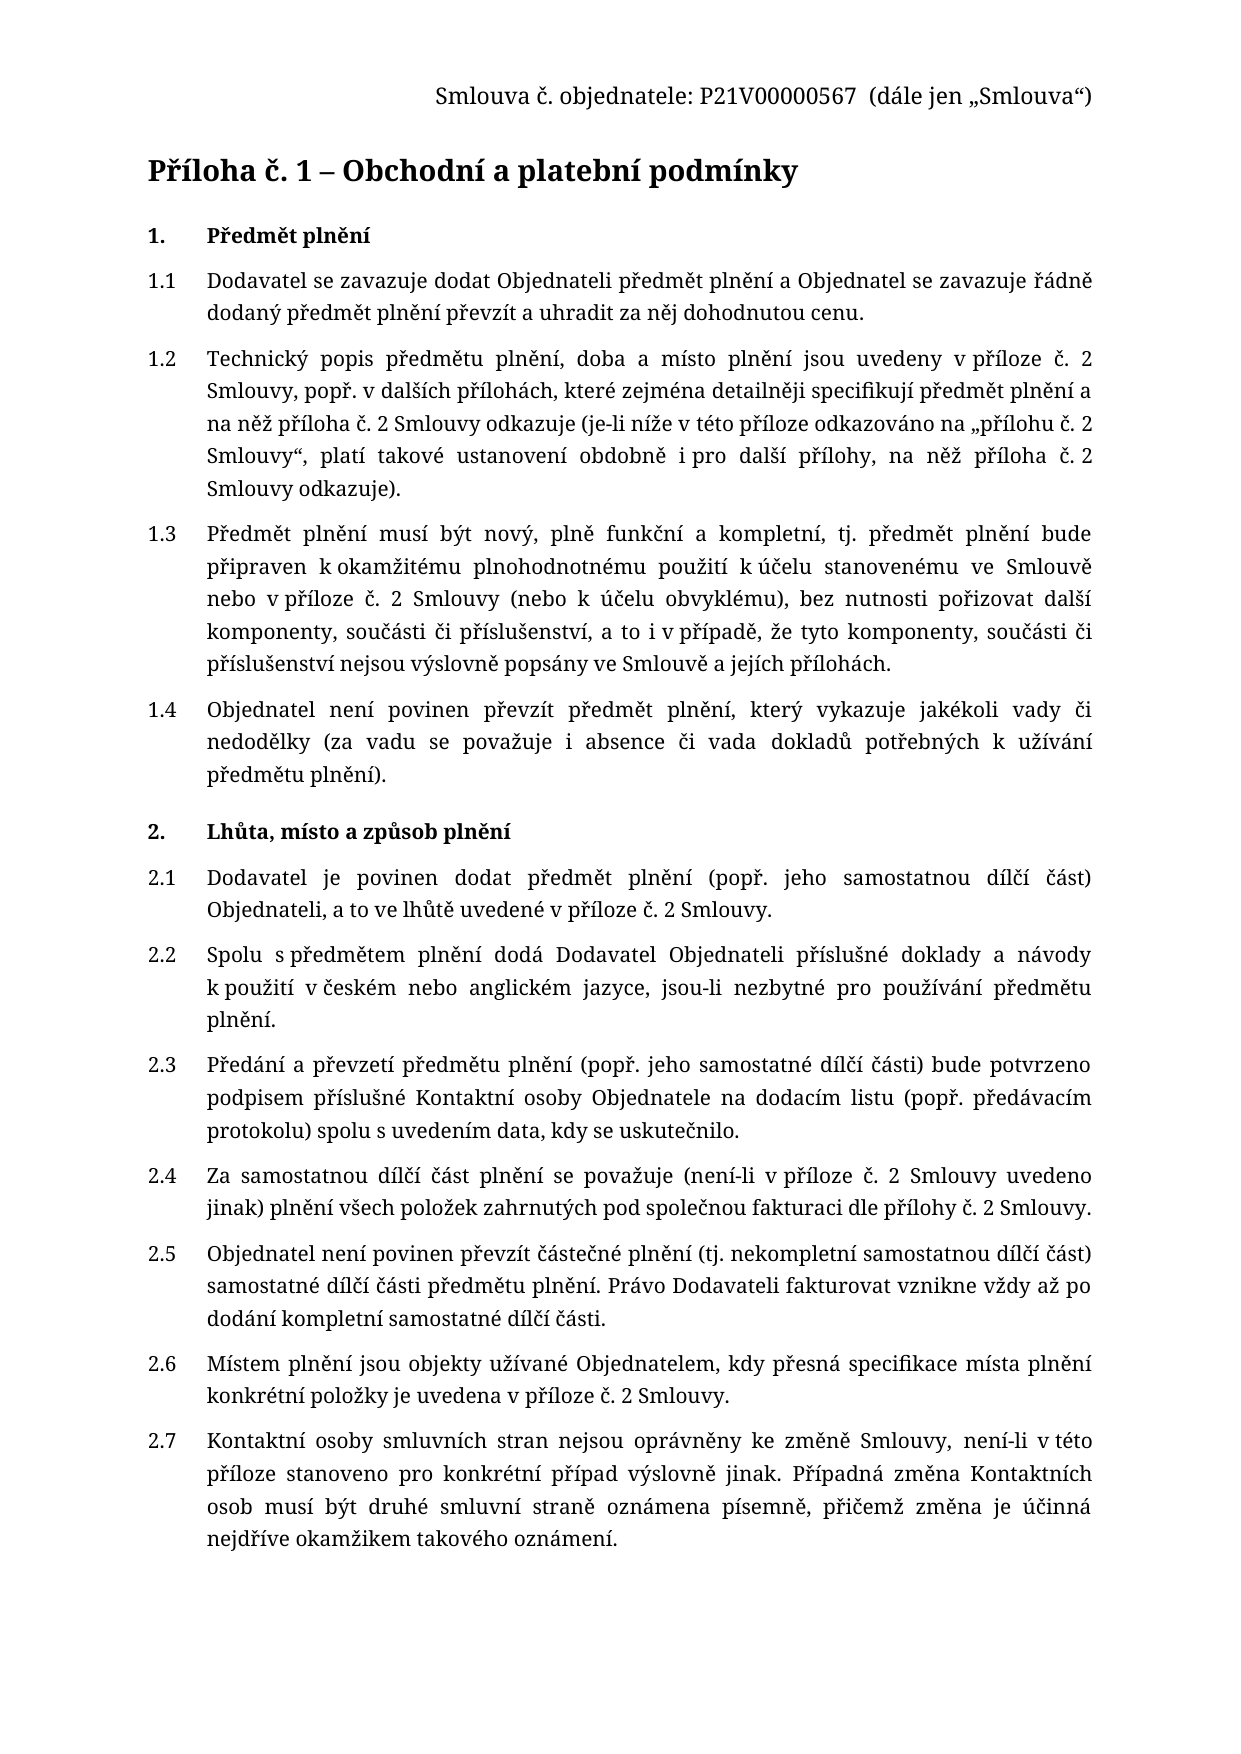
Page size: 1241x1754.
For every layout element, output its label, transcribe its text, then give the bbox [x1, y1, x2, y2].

list Objednatel není povinen převzít předmět plnění, který vykazuje jakékoli vady či nedodělky (za vadu se považuje i absence či vada dokladů potřebných k užívání předmětu plnění). [148, 695, 1093, 788]
list Předmět plnění [148, 221, 1093, 249]
list Technický popis předmětu plnění, doba a místo plnění jsou uvedeny v příloze č. 2 Smlouvy, popř. v dalších přílohách, které zejména detailněji specifikují předmět plnění a na něž příloha č. 2 Smlouvy odkazuje (je-li níže v této příloze odkazováno na „přílohu č. 2 Smlouvy“, platí takové ustanovení obdobně i pro další přílohy, na něž příloha č. 2 Smlouvy odkazuje). [148, 344, 1093, 502]
list Za samostatnou dílčí část plnění se považuje (není-li v příloze č. 2 Smlouvy uvedeno jinak) plnění všech položek zahrnutých pod společnou fakturaci dle přílohy č. 2 Smlouvy. [148, 1161, 1093, 1222]
list Předání a převzetí předmětu plnění (popř. jeho samostatné dílčí části) bude potvrzeno podpisem příslušné Kontaktní osoby Objednatele na dodacím listu (popř. předávacím protokolu) spolu s uvedením data, kdy se uskutečnilo. [148, 1051, 1093, 1144]
list Dodavatel se zavazuje dodat Objednateli předmět plnění a Objednatel se zavazuje řádně dodaný předmět plnění převzít a uhradit za něj dohodnutou cenu. [148, 266, 1093, 327]
list Objednatel není povinen převzít částečné plnění (tj. nekompletní samostatnou dílčí část) samostatné dílčí části předmětu plnění. Právo Dodavateli fakturovat vznikne vždy až po dodání kompletní samostatné dílčí části. [148, 1239, 1093, 1332]
list Dodavatel je povinen dodat předmět plnění (popř. jeho samostatnou dílčí část) Objednateli, a to ve lhůtě uvedené v příloze č. 2 Smlouvy. [148, 863, 1093, 924]
list Kontaktní osoby smluvních stran nejsou oprávněny ke změně Smlouvy, není-li v této příloze stanoveno pro konkrétní případ výslovně jinak. Případná změna Kontaktních osob musí být druhé smluvní straně oznámena písemně, přičemž změna je účinná nejdříve okamžikem takového oznámení. [148, 1427, 1093, 1553]
list Předmět plnění musí být nový, plně funkční a kompletní, tj. předmět plnění bude připraven k okamžitému plnohodnotnému použití k účelu stanovenému ve Smlouvě nebo v příloze č. 2 Smlouvy (nebo k účelu obvyklému), bez nutnosti pořizovat další komponenty, součásti či příslušenství, a to i v případě, že tyto komponenty, součásti či příslušenství nejsou výslovně popsány ve Smlouvě a jejích přílohách. [148, 519, 1093, 678]
list Spolu s předmětem plnění dodá Dodavatel Objednateli příslušné doklady a návody k použití v českém nebo anglickém jazyce, jsou-li nezbytné pro používání předmětu plnění. [148, 940, 1093, 1034]
list Lhůta, místo a způsob plnění [148, 817, 1093, 846]
list Místem plnění jsou objekty užívané Objednatelem, kdy přesná specifikace místa plnění konkrétní položky je uvedena v příloze č. 2 Smlouvy. [148, 1349, 1093, 1410]
text Příloha č. 1 – Obchodní a platební podmínky [148, 150, 1093, 190]
